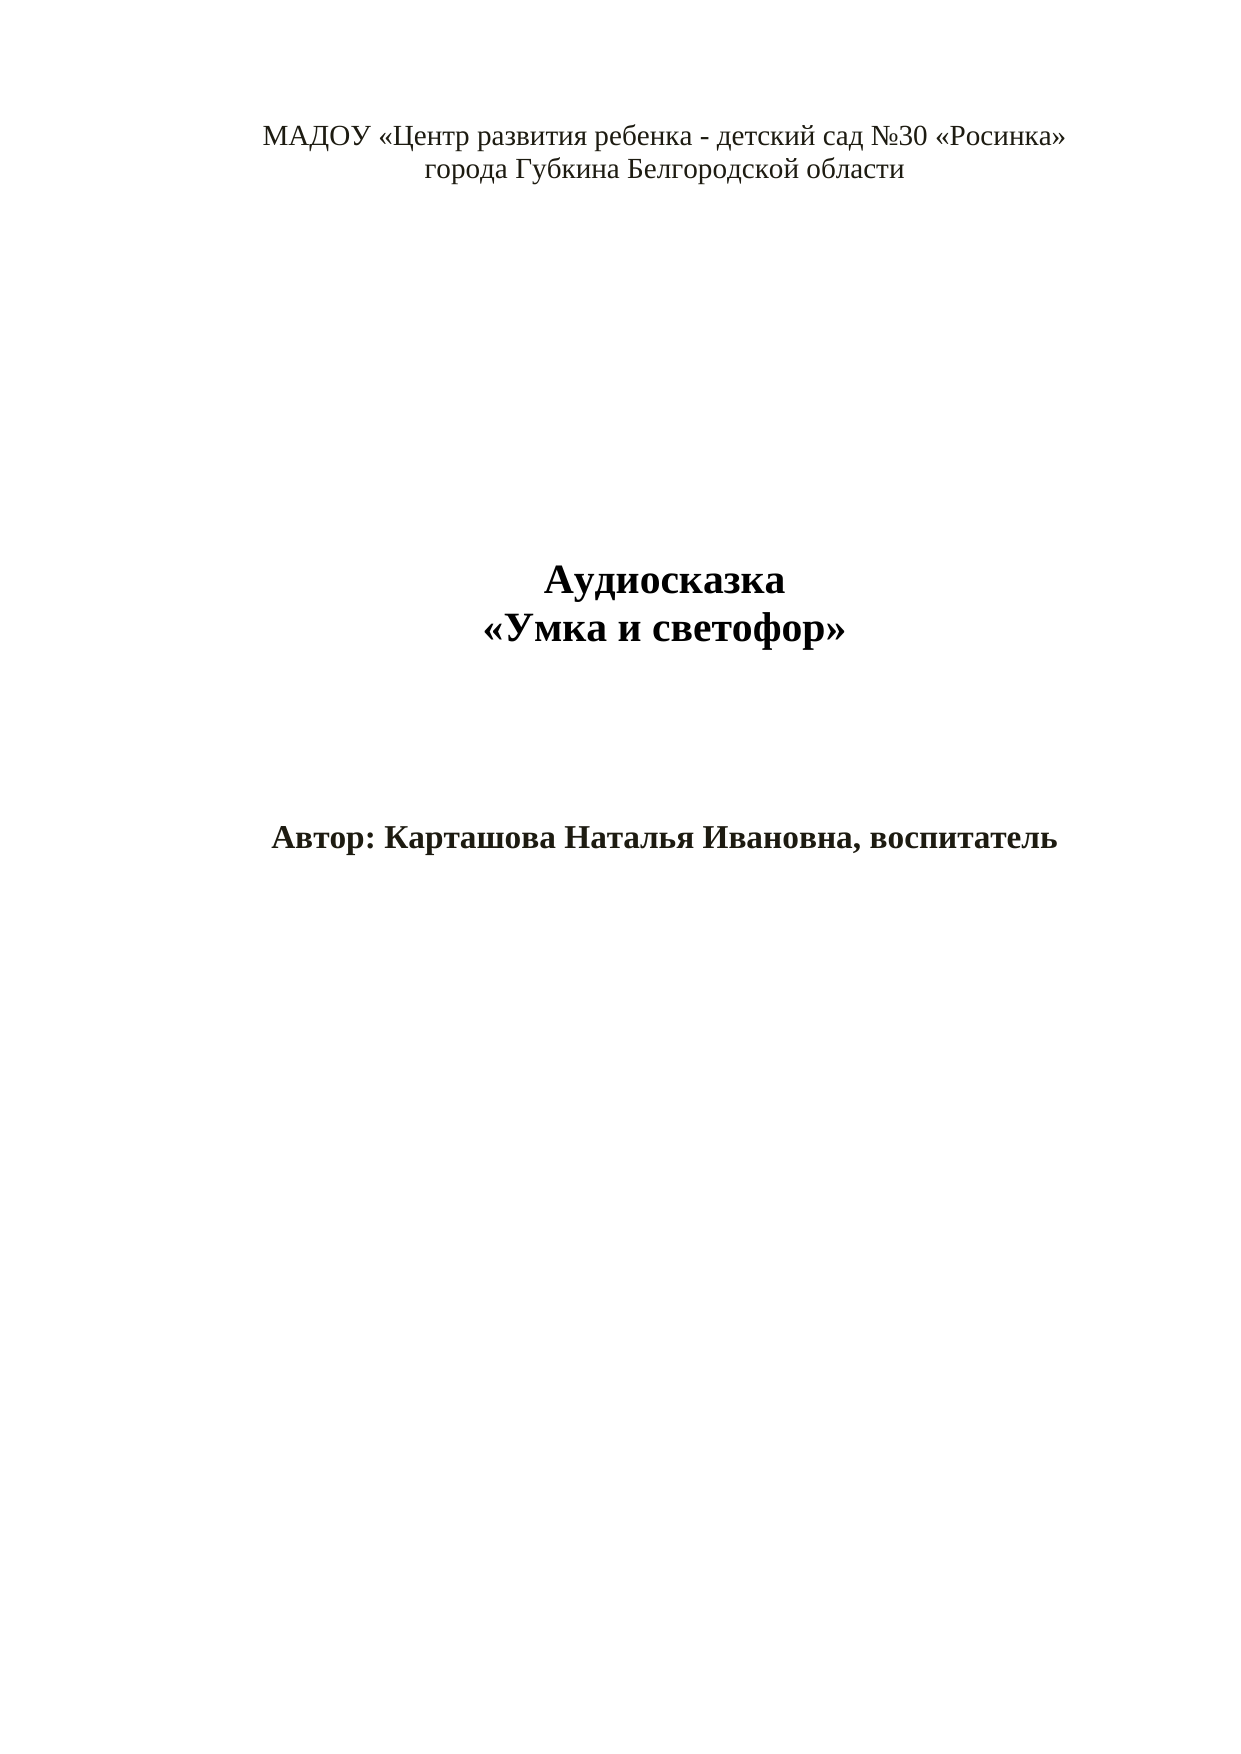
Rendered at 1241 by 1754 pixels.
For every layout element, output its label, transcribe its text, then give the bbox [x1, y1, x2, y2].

text города Губкина Белгородской области [177, 152, 1152, 185]
text «Умка и светофор» [177, 602, 1152, 650]
text МАДОУ «Центр развития ребенка - детский сад №30 «Росинка» [177, 118, 1152, 152]
text Автор: Карташова Наталья Ивановна, воспитатель [177, 818, 1152, 856]
text Аудиосказка [177, 554, 1152, 602]
